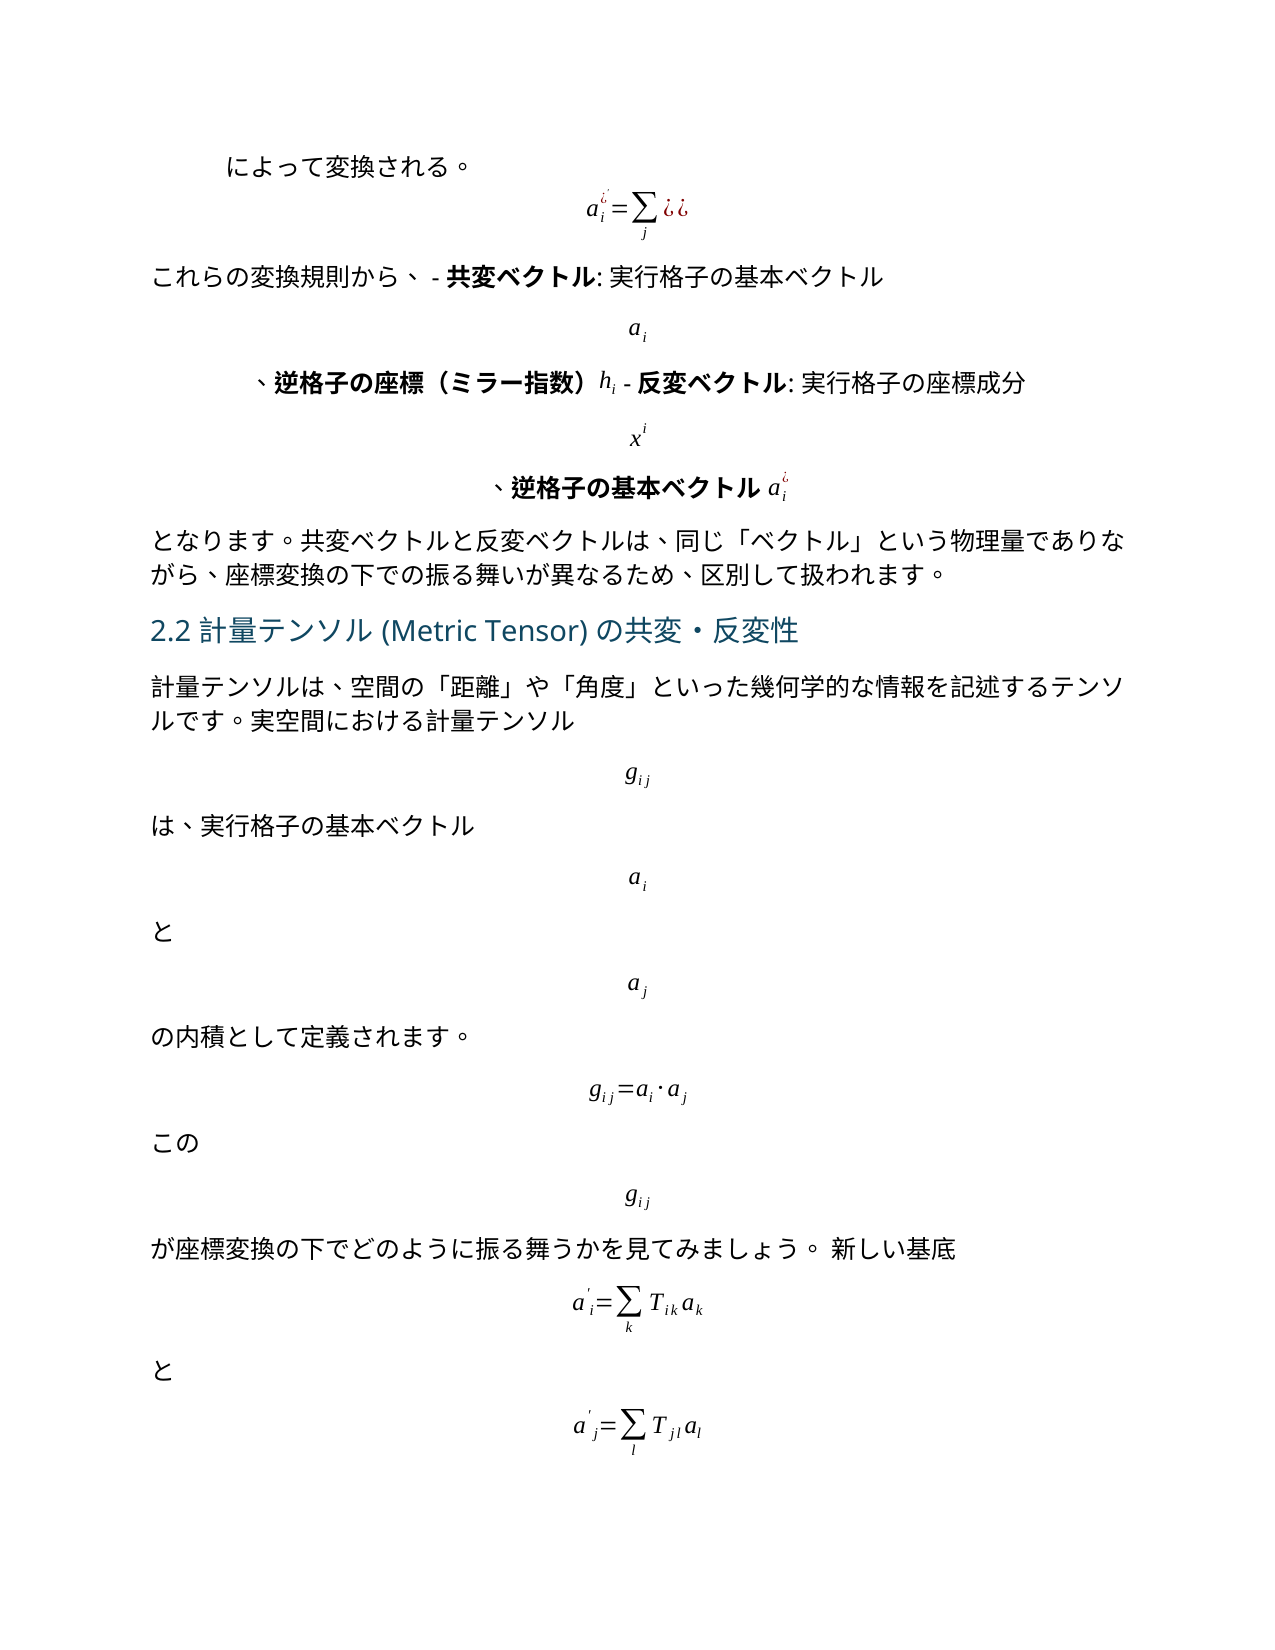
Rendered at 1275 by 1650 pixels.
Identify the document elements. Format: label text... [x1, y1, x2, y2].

text の内積として定義されます。 [150, 1020, 1125, 1054]
text が座標変換の下でどのように振る舞うかを見てみましょう。 新しい基底 [150, 1231, 1125, 1265]
text これらの変換規則から、 - 共変ベクトル: 実行格子の基本ベクトル [150, 260, 1125, 294]
text 、逆格子の座標（ミラー指数） - 反変ベクトル: 実行格子の座標成分 [150, 365, 1125, 399]
text と [150, 1354, 1125, 1388]
text 計量テンソルは、空間の「距離」や「角度」といった幾何学的な情報を記述するテンソルです。実空間における計量テンソル [150, 669, 1125, 737]
text となります。共変ベクトルと反変ベクトルは、同じ「ベクトル」という物理量でありながら、座標変換の下での振る舞いが異なるため、区別して扱われます。 [150, 524, 1125, 592]
text 、逆格子の基本ベクトル [150, 471, 1125, 505]
text は、実行格子の基本ベクトル [150, 809, 1125, 843]
list によって変換される。 [187, 150, 1125, 184]
subtitle 2.2 計量テンソル (Metric Tensor) の共変・反変性 [150, 611, 1125, 650]
text この [150, 1126, 1125, 1160]
text と [150, 914, 1125, 948]
